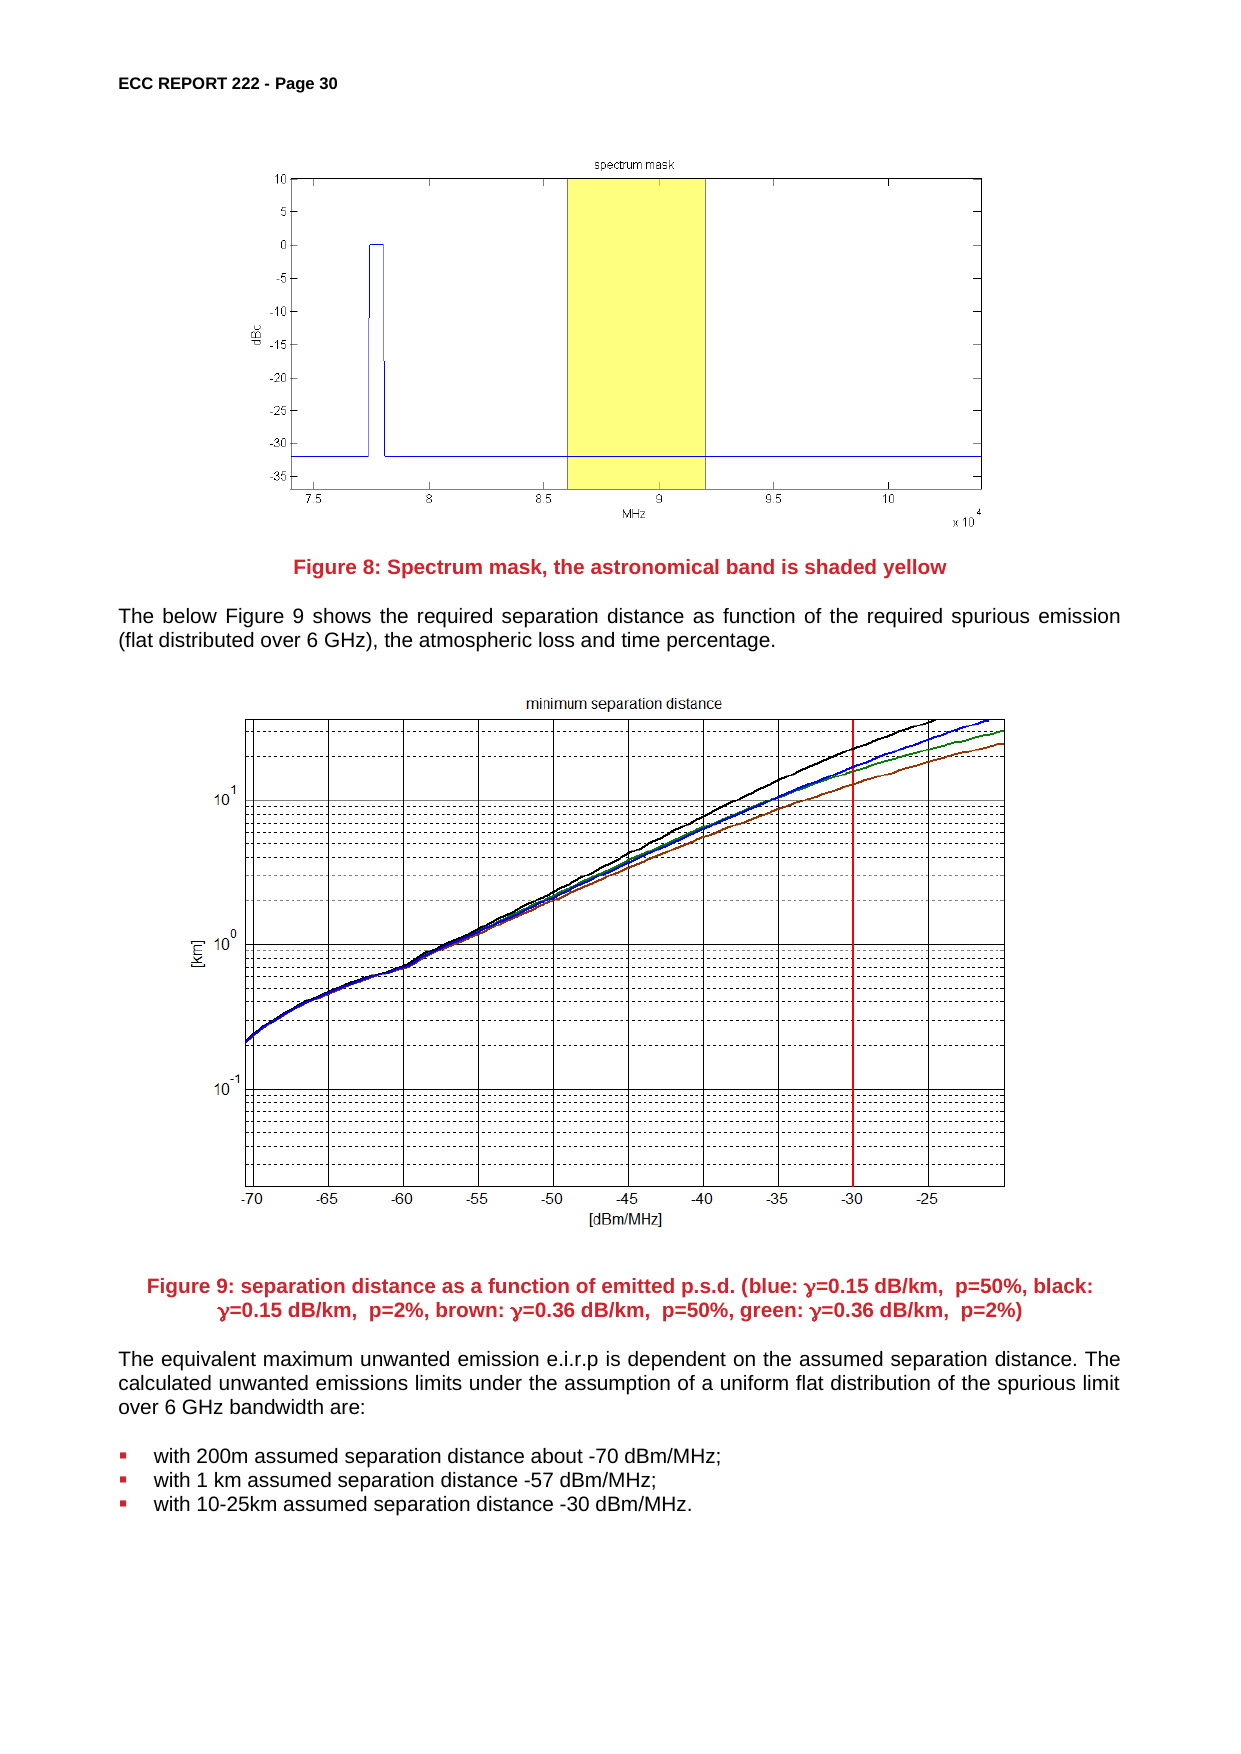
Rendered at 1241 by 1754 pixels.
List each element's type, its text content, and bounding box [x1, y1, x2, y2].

text The below Figure 9 shows the required separation distance as function of the required spurious emission (flat distributed over 6 GHz), the atmospheric loss and time percentage. [118, 604, 1122, 652]
list with 1 km assumed separation distance -57 dBm/MHz; [118, 1467, 1122, 1492]
text Figure 8: Spectrum mask, the astronomical band is shaded yellow [118, 555, 1122, 579]
text The equivalent maximum unwanted emission e.i.r.p is dependent on the assumed separation distance. The calculated unwanted emissions limits under the assumption of a uniform flat distribution of the spurious limit over 6 GHz bandwidth are: [118, 1347, 1122, 1418]
picture [175, 150, 1065, 530]
picture [118, 676, 1097, 1249]
list with 10-25km assumed separation distance -30 dBm/MHz. [118, 1492, 1122, 1516]
list with 200m assumed separation distance about -70 dBm/MHz; [118, 1443, 1122, 1467]
text Figure 9: separation distance as a function of emitted p.s.d. (blue: =0.15 dB/km, p=50%, black: =0.15 dB/km, p=2%, brown: =0.36 dB/km, p=50%, green: =0.36 dB/km, p=2%) [118, 1273, 1122, 1322]
